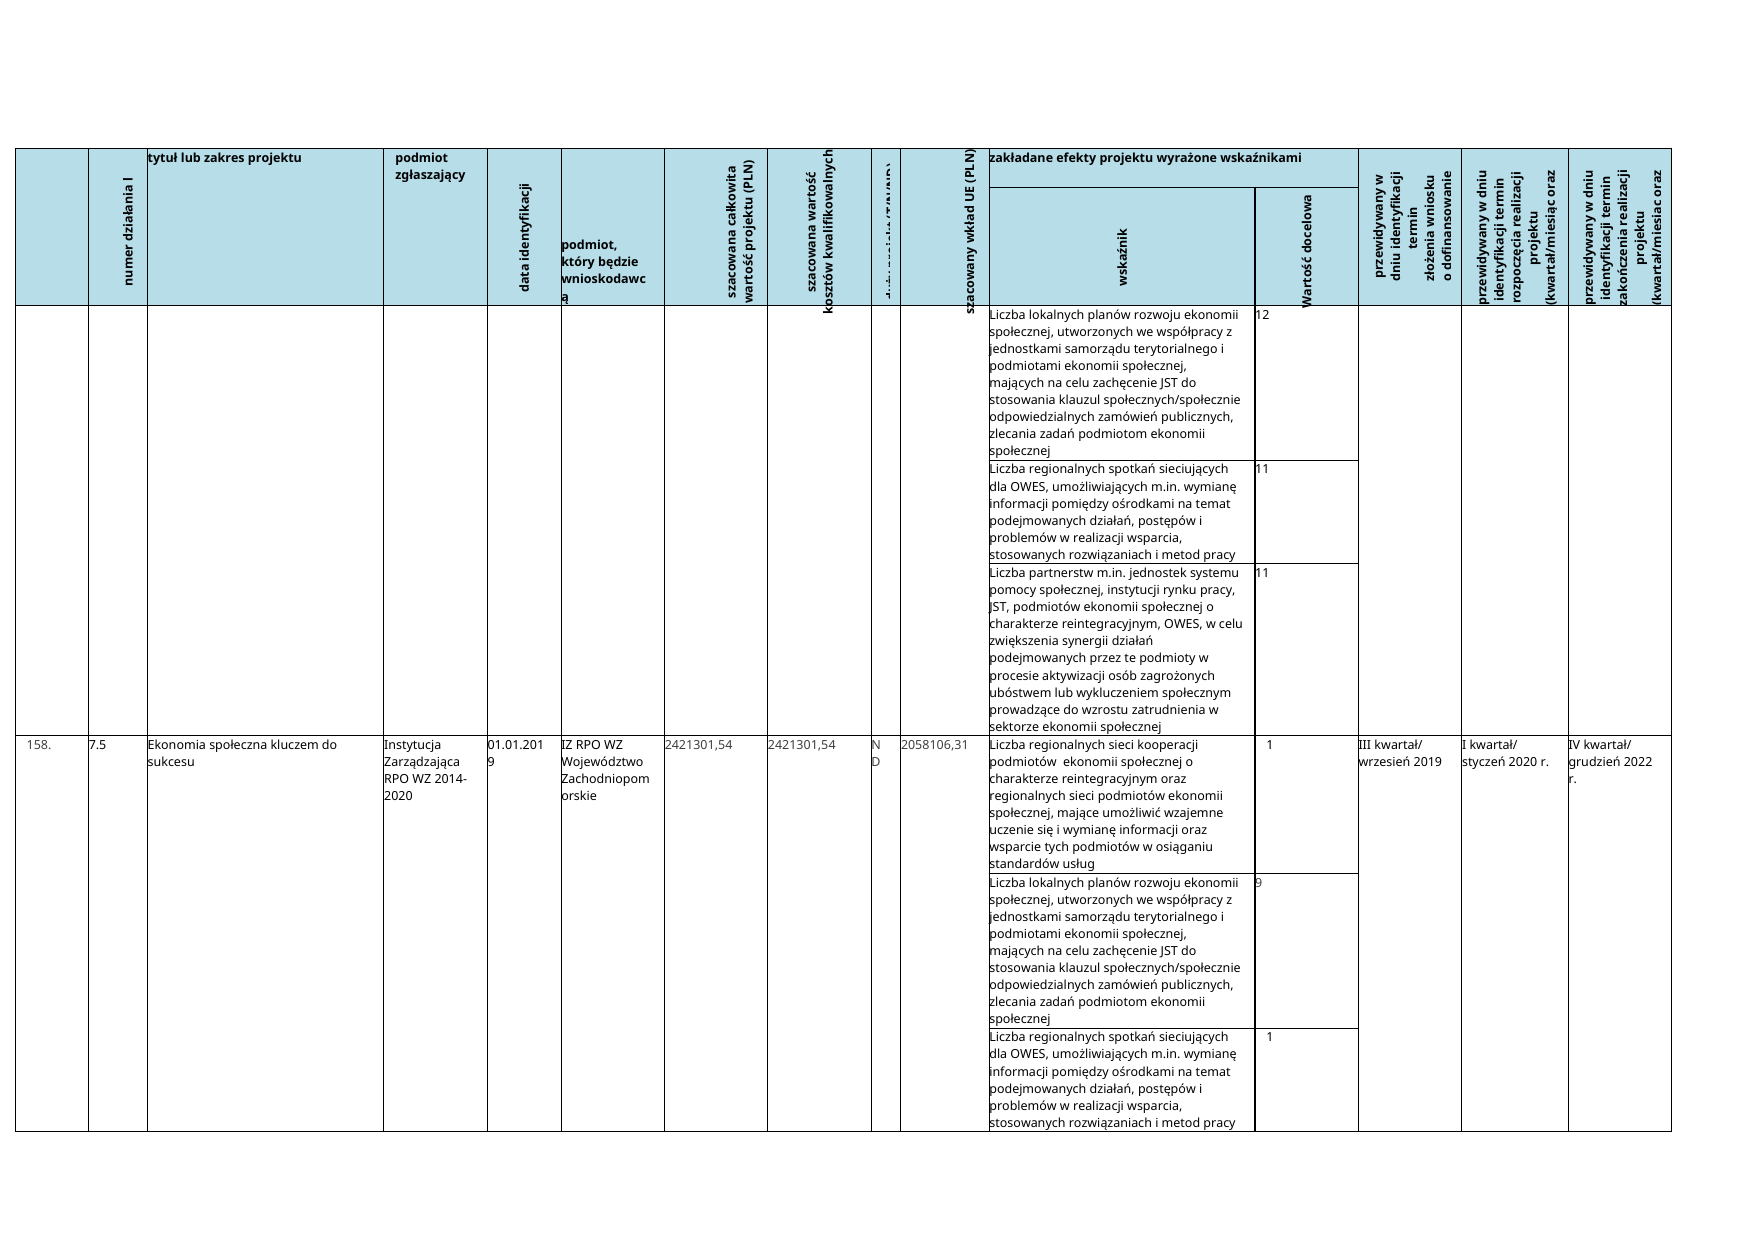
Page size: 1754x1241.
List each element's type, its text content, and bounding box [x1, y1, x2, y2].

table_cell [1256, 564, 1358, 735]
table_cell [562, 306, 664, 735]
table_header przewidywany w dniu identyfikacji termin złożenia wniosku o dofinansowanie (kwartał/ miesiąc oraz rok) [1359, 149, 1461, 305]
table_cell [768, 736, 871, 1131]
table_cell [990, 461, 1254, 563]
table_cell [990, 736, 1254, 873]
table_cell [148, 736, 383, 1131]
table_header podmiot, który będzie wnioskodawcą [562, 149, 664, 305]
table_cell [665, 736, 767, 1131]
table_header szacowany wkład UE (PLN) [901, 149, 989, 305]
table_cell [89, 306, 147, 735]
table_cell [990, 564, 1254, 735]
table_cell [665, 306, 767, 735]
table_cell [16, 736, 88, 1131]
table_header numer działania l [89, 149, 147, 305]
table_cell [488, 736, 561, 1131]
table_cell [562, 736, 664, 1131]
table_header szacowana wartość kosztów kwalifikowalnych [768, 149, 871, 305]
table_header podmiot zgłaszający [384, 149, 487, 305]
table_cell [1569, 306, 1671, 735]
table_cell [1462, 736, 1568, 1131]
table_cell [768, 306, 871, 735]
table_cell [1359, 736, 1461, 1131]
table_header zakładane efekty projektu wyrażone wskaźnikami [990, 149, 1358, 187]
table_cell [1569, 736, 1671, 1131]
table_cell wskaźnik [990, 188, 1254, 305]
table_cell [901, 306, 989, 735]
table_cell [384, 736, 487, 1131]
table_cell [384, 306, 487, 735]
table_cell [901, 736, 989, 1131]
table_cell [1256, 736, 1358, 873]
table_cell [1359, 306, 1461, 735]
table_header przewidywany w dniu identyfikacji termin zakończenia realizacji projektu (kwartał/miesiąc oraz rok) [1569, 149, 1671, 305]
table_header data identyfikacji [488, 149, 561, 305]
table_header szacowana całkowita wartość projektu (PLN) [665, 149, 767, 305]
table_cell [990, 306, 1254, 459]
table_cell Wartość docelowa [1256, 188, 1358, 305]
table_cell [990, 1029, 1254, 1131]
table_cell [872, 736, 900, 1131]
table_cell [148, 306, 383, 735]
table_header przewidywany w dniu identyfikacji termin rozpoczęcia realizacji projektu (kwartał/miesiąc oraz rok) [1462, 149, 1568, 305]
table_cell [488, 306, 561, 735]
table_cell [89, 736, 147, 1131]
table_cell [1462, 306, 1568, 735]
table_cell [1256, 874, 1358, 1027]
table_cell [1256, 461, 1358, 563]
table_header tytuł lub zakres projektu [148, 149, 383, 305]
table_header [16, 149, 88, 305]
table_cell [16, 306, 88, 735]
table_header duży projekt (T/N/ND) [872, 149, 900, 305]
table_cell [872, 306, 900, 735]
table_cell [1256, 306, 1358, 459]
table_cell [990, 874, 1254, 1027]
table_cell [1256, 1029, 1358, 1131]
